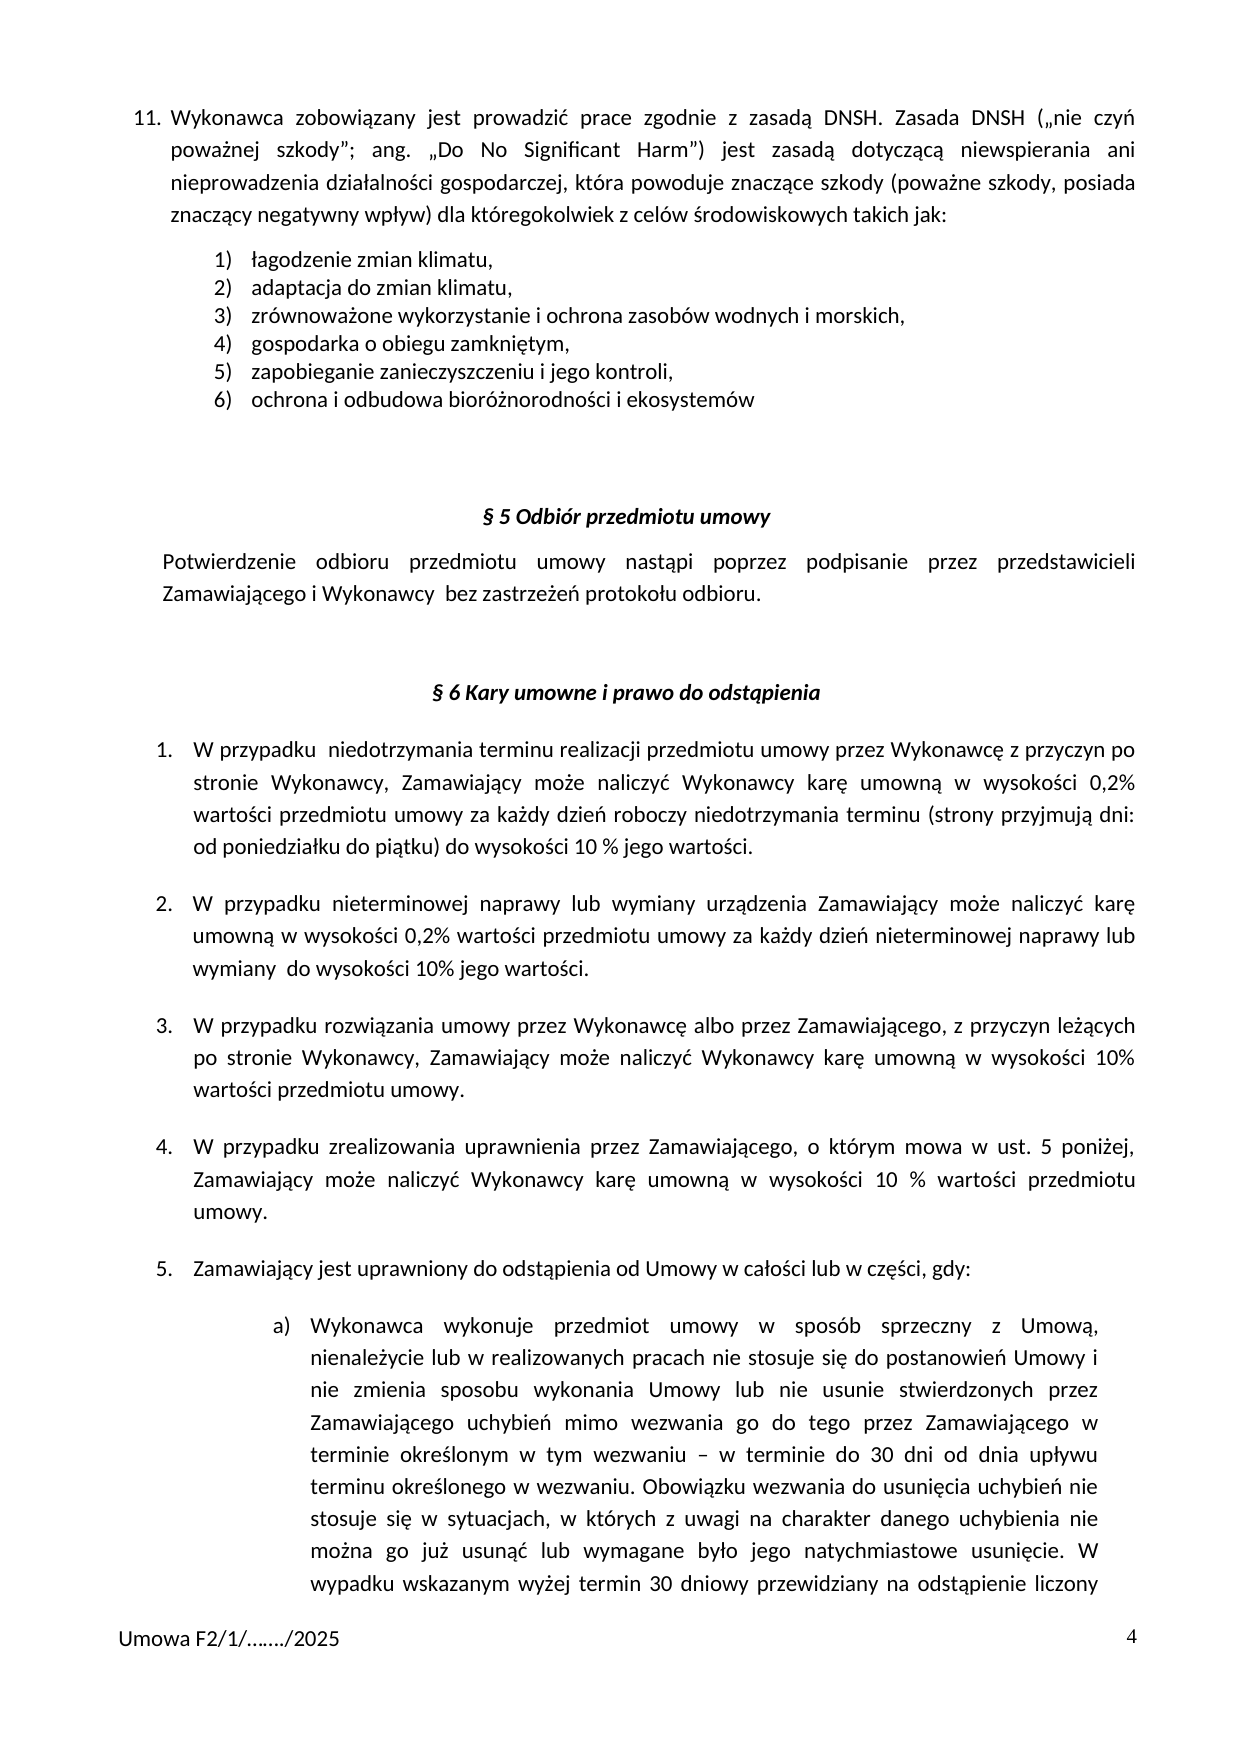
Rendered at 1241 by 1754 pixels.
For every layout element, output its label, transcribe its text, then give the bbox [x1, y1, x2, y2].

list zapobieganie zanieczyszczeniu i jego kontroli, [214, 357, 1137, 385]
list gospodarka o obiegu zamkniętym, [214, 329, 1137, 357]
list zrównoważone wykorzystanie i ochrona zasobów wodnych i morskich, [214, 301, 1137, 329]
list Zamawiający jest uprawniony do odstąpienia od Umowy w całości lub w części, gdy: [156, 1254, 1137, 1282]
text § 5 Odbiór przedmiotu umowy [118, 502, 1137, 530]
list ochrona i odbudowa bioróżnorodności i ekosystemów [214, 385, 1137, 413]
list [273, 1311, 1099, 1597]
list W przypadku nieterminowej naprawy lub wymiany urządzenia Zamawiający może naliczyć karę umowną w wysokości 0,2% wartości przedmiotu umowy za każdy dzień nieterminowej naprawy lub wymiany do wysokości 10% jego wartości. [155, 889, 1137, 982]
text Potwierdzenie odbioru przedmiotu umowy nastąpi poprzez podpisanie przez przedstawicieli Zamawiającego i Wykonawcy bez zastrzeżeń protokołu odbioru. [162, 547, 1137, 607]
list W przypadku niedotrzymania terminu realizacji przedmiotu umowy przez Wykonawcę z przyczyn po stronie Wykonawcy, Zamawiający może naliczyć Wykonawcy karę umowną w wysokości 0,2% wartości przedmiotu umowy za każdy dzień roboczy niedotrzymania terminu (strony przyjmują dni: od poniedziałku do piątku) do wysokości 10 % jego wartości. [156, 736, 1137, 860]
text § 6 Kary umowne i prawo do odstąpienia [118, 678, 1137, 706]
list W przypadku rozwiązania umowy przez Wykonawcę albo przez Zamawiającego, z przyczyn leżących po stronie Wykonawcy, Zamawiający może naliczyć Wykonawcy karę umowną w wysokości 10% wartości przedmiotu umowy. [156, 1011, 1137, 1103]
list W przypadku zrealizowania uprawnienia przez Zamawiającego, o którym mowa w ust. 5 poniżej, Zamawiający może naliczyć Wykonawcy karę umowną w wysokości 10 % wartości przedmiotu umowy. [156, 1132, 1137, 1225]
list adaptacja do zmian klimatu, [214, 273, 1137, 301]
list Wykonawca zobowiązany jest prowadzić prace zgodnie z zasadą DNSH. Zasada DNSH („nie czyń poważnej szkody”; ang. „Do No Significant Harm”) jest zasadą dotyczącą niewspierania ani nieprowadzenia działalności gospodarczej, która powoduje znaczące szkody (poważne szkody, posiada znaczący negatywny wpływ) dla któregokolwiek z celów środowiskowych takich jak: [133, 103, 1137, 228]
list łagodzenie zmian klimatu, [214, 245, 1137, 273]
